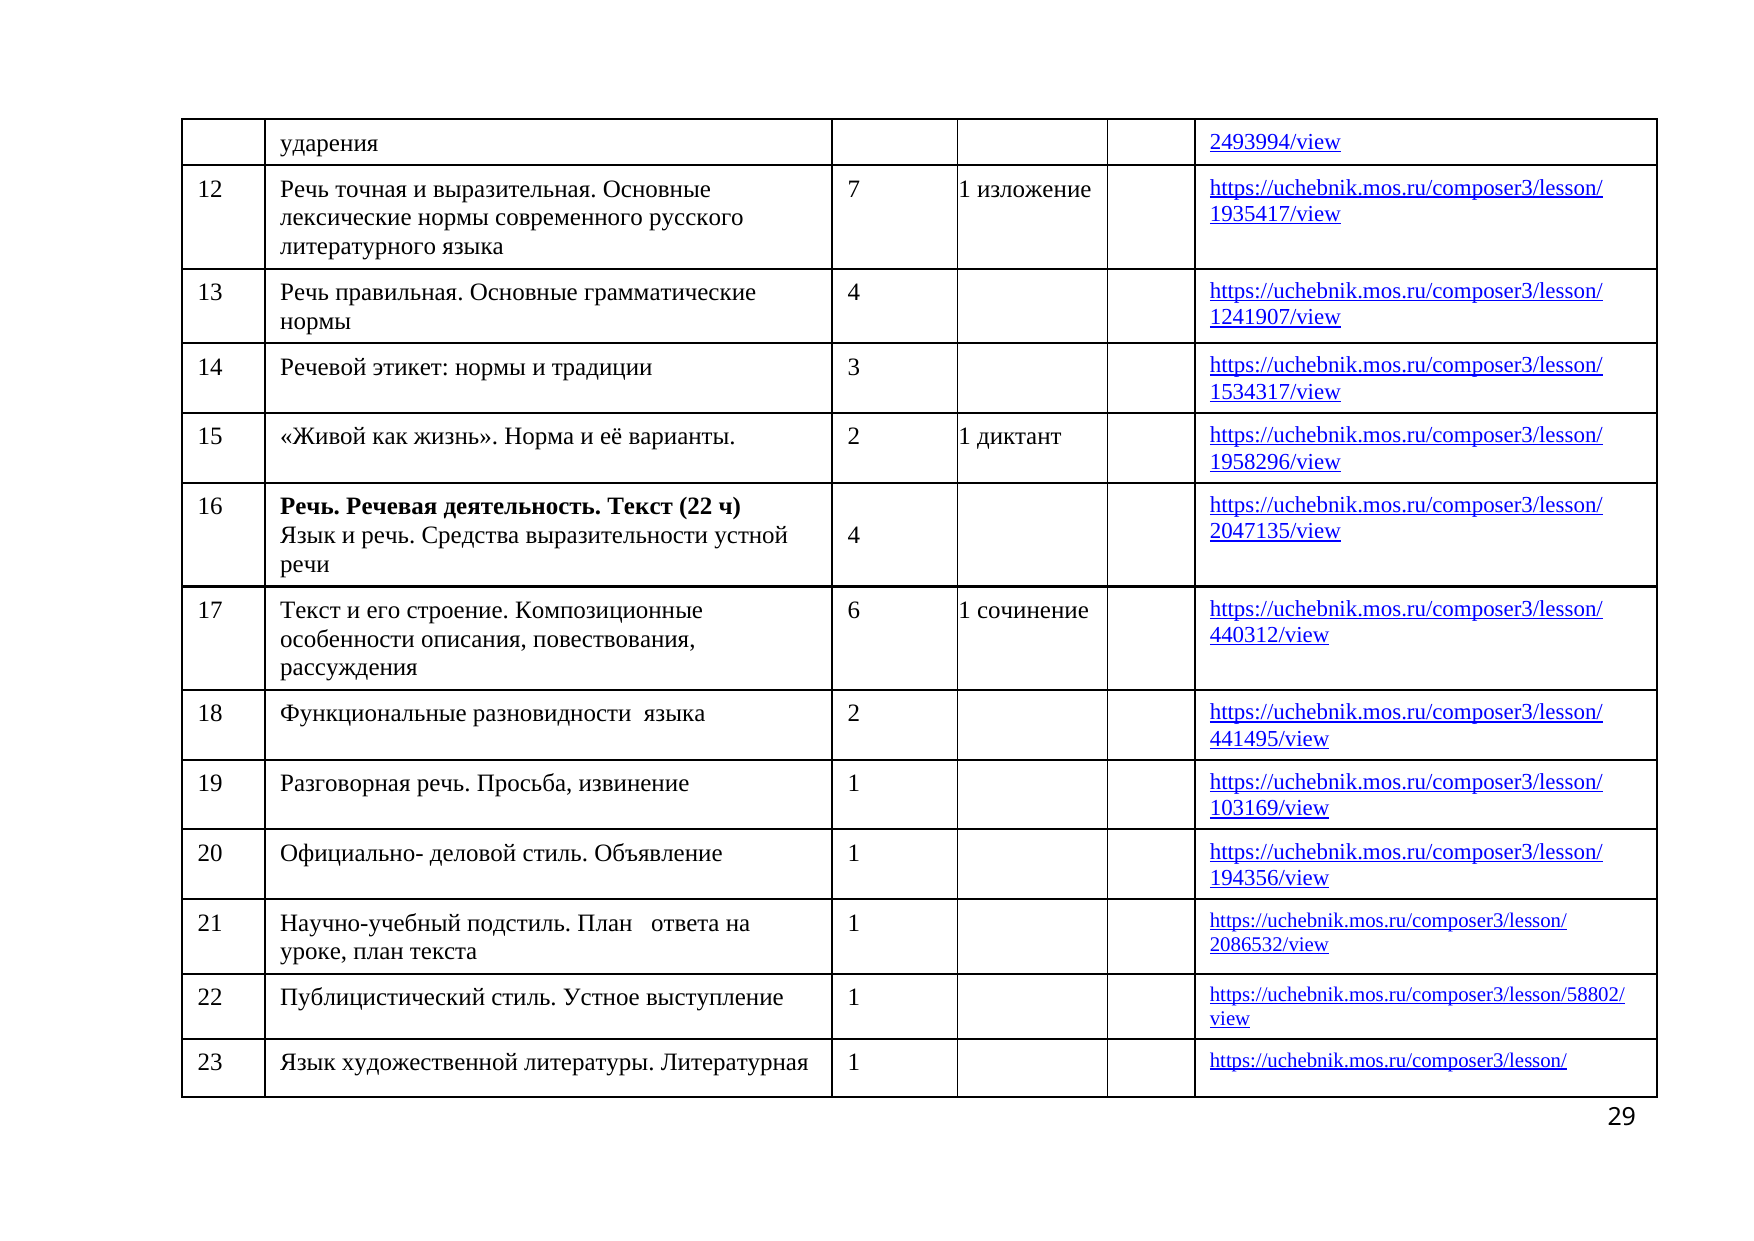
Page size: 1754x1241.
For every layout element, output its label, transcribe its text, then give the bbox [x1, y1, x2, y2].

table_cell 4 [833, 120, 957, 164]
table_cell [958, 344, 1107, 412]
table_cell [1108, 1040, 1194, 1096]
table_cell [1108, 900, 1194, 973]
table_cell 13 [183, 270, 264, 342]
table_cell https://uchebnik.mos.ru/composer3/lesson/1935417/view [1196, 166, 1656, 267]
table_cell 1 [833, 900, 957, 973]
table_cell Речь. Речевая деятельность. Текст (22 ч) Язык и речь. Средства выразительности устной речи [266, 484, 831, 585]
table_cell 15 [183, 414, 264, 482]
table_cell Речевой этикет: нормы и традиции [266, 344, 831, 412]
table_cell [1108, 975, 1194, 1038]
table_cell Речь точная и выразительная. Основные лексические нормы современного русского литературного языка [266, 166, 831, 267]
table_cell [958, 1040, 1107, 1096]
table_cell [266, 1040, 831, 1096]
table_cell https://uchebnik.mos.ru/composer3/lesson/441495/view [1196, 691, 1656, 758]
table_cell 11 [183, 120, 264, 164]
table_cell [958, 120, 1107, 164]
table_cell https://uchebnik.mos.ru/composer3/lesson/440312/view [1196, 588, 1656, 689]
table_cell Текст и его строение. Композиционные особенности описания, повествования, рассуждения [266, 588, 831, 689]
table_cell [958, 270, 1107, 342]
table_cell 12 [183, 166, 264, 267]
table_cell https://uchebnik.mos.ru/composer3/lesson/2086532/view [1196, 900, 1656, 973]
table_cell [1108, 484, 1194, 585]
table_cell 1 [833, 975, 957, 1038]
table_cell 20 [183, 830, 264, 898]
table_cell https://uchebnik.mos.ru/composer3/lesson/58802/view [1196, 975, 1656, 1038]
table_cell Научно-учебный подстиль. План ответа на уроке, план текста [266, 900, 831, 973]
table_cell 1 [833, 761, 957, 828]
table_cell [266, 120, 831, 164]
table_cell https://uchebnik.mos.ru/composer3/lesson/1958296/view [1196, 414, 1656, 482]
table_cell [1108, 344, 1194, 412]
table_cell 23 [183, 1040, 264, 1096]
table_cell [1108, 414, 1194, 482]
table_cell Официально- деловой стиль. Объявление [266, 830, 831, 898]
table_cell 1 диктант [958, 414, 1107, 482]
table_cell 1 [833, 1040, 957, 1096]
table_cell 2 [833, 691, 957, 758]
table_cell 4 [833, 484, 957, 585]
table_cell 2 [833, 414, 957, 482]
table_cell [958, 900, 1107, 973]
table_cell [1108, 830, 1194, 898]
table_cell [1108, 166, 1194, 267]
table_cell Функциональные разновидности языка [266, 691, 831, 758]
table_cell 4 [833, 270, 957, 342]
table_cell [958, 761, 1107, 828]
table_cell https://uchebnik.mos.ru/composer3/lesson/194356/view [1196, 830, 1656, 898]
table_cell [958, 691, 1107, 758]
table_cell 1 [833, 830, 957, 898]
table_cell 18 [183, 691, 264, 758]
table_cell Публицистический стиль. Устное выступление [266, 975, 831, 1038]
table_cell 1 изложение [958, 166, 1107, 267]
table_cell 22 [183, 975, 264, 1038]
table_cell [1108, 270, 1194, 342]
table_cell 6 [833, 588, 957, 689]
table_cell 17 [183, 588, 264, 689]
table_cell 21 [183, 900, 264, 973]
table_cell https://uchebnik.mos.ru/composer3/lesson/1534317/view [1196, 344, 1656, 412]
table_cell 19 [183, 761, 264, 828]
table_cell https://uchebnik.mos.ru/composer3/lesson/1241907/view [1196, 270, 1656, 342]
table_cell [958, 484, 1107, 585]
table_cell 7 [833, 166, 957, 267]
table_cell 3 [833, 344, 957, 412]
table_cell «Живой как жизнь». Норма и её варианты. [266, 414, 831, 482]
table_cell [1108, 761, 1194, 828]
table_cell 1 сочинение [958, 588, 1107, 689]
table_cell 16 [183, 484, 264, 585]
table_cell [958, 830, 1107, 898]
table_cell [1108, 588, 1194, 689]
table_cell [958, 975, 1107, 1038]
table_cell Разговорная речь. Просьба, извинение [266, 761, 831, 828]
table_cell https://uchebnik.mos.ru/composer3/lesson/103169/view [1196, 761, 1656, 828]
table_cell [1108, 691, 1194, 758]
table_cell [1196, 120, 1656, 164]
table_cell [1108, 120, 1194, 164]
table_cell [1196, 1040, 1656, 1096]
table_cell https://uchebnik.mos.ru/composer3/lesson/2047135/view [1196, 484, 1656, 585]
table_cell 14 [183, 344, 264, 412]
table_cell Речь правильная. Основные грамматические нормы [266, 270, 831, 342]
